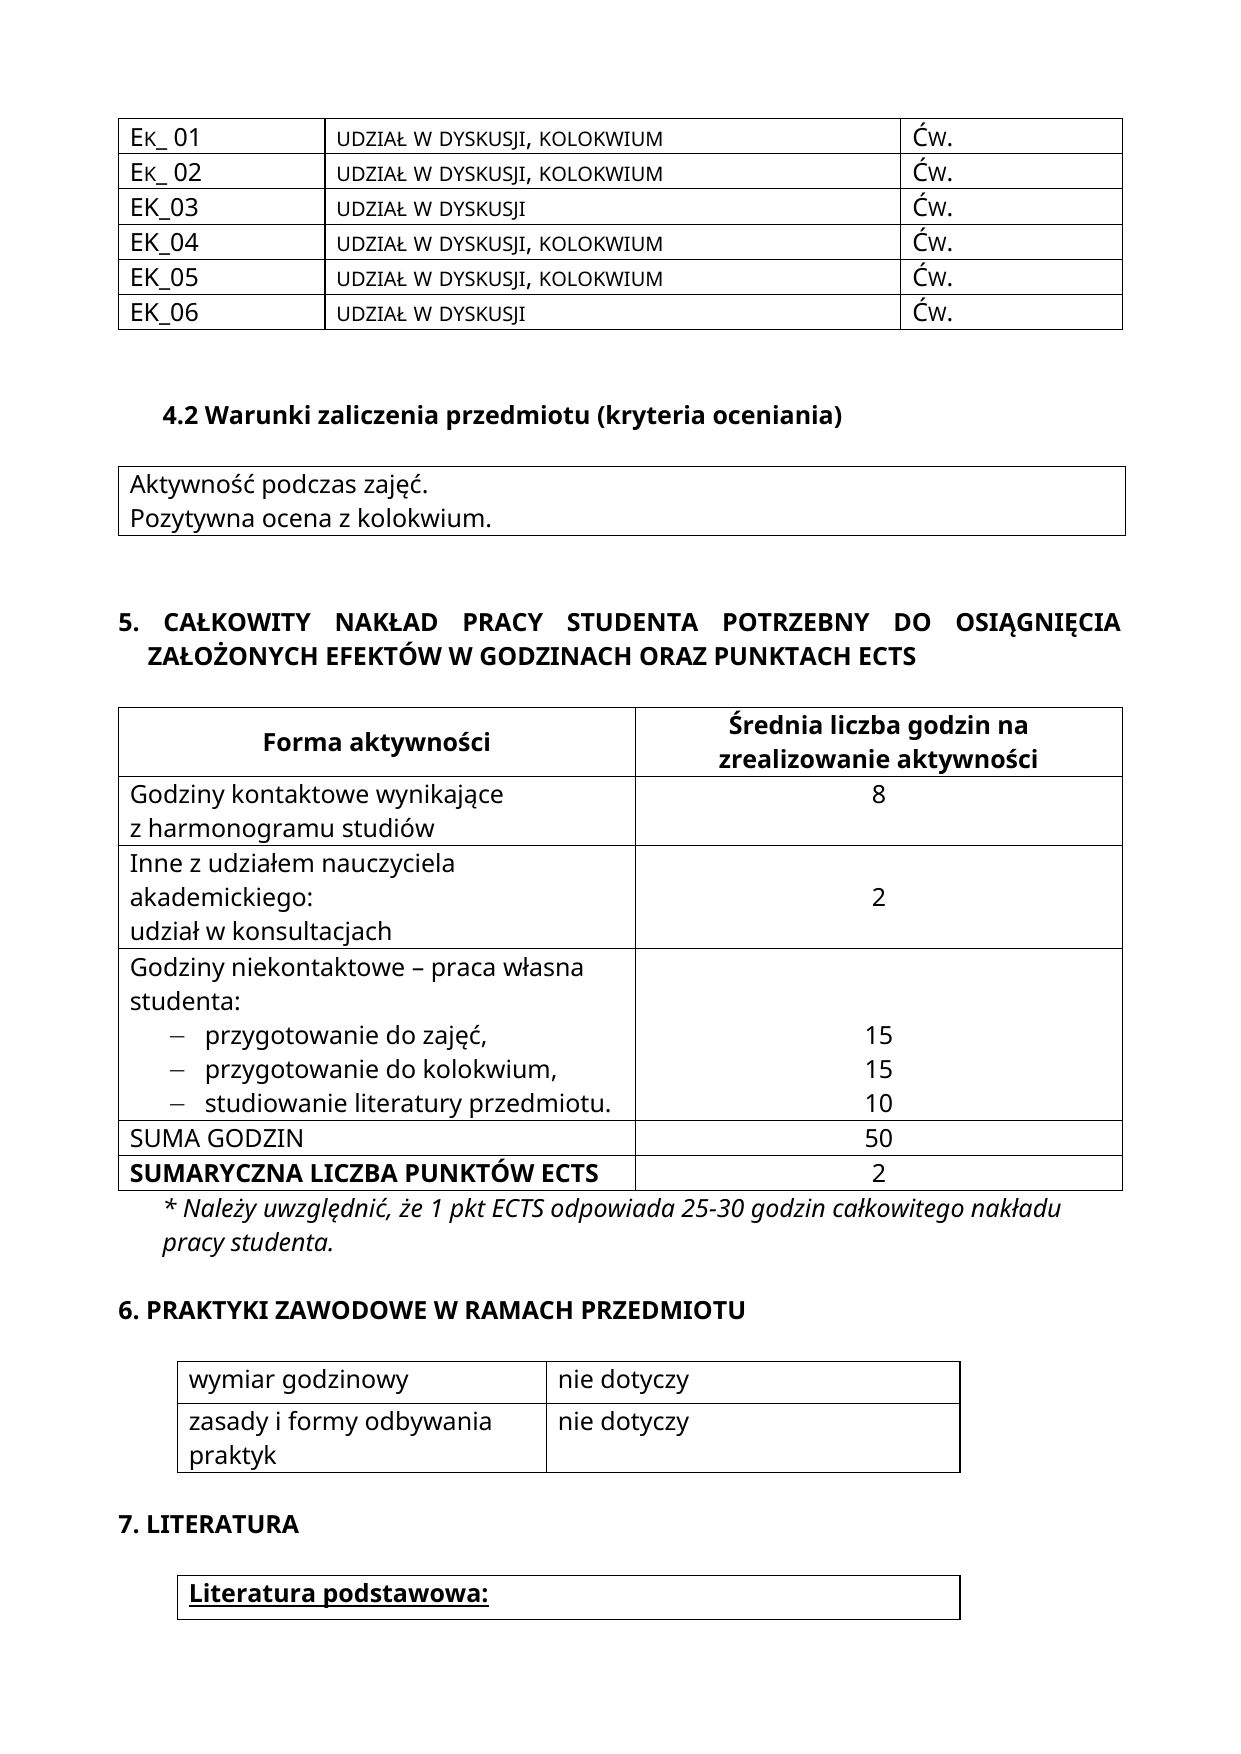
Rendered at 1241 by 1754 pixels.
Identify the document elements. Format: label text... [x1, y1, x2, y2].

table_cell 8 [636, 777, 1122, 845]
table_cell Ćw. [901, 119, 1122, 153]
table_cell SUMA GODZIN [119, 1121, 635, 1154]
table_cell 15 15 10 [636, 949, 1122, 1119]
table_cell Ek_ 01 [119, 119, 324, 153]
table_cell udział w dyskusji, kolokwium [326, 260, 900, 294]
table_cell nie dotyczy [547, 1404, 959, 1472]
table_cell Godziny kontaktowe wynikające z harmonogramu studiów [119, 777, 635, 845]
table_cell Ćw. [901, 154, 1122, 188]
table_cell Inne z udziałem nauczyciela akademickiego: udział w konsultacjach [119, 846, 635, 948]
table_cell udział w dyskusji, kolokwium [326, 154, 900, 188]
text 5. CAŁKOWITY NAKŁAD PRACY STUDENTA POTRZEBNY DO OSIĄGNIĘCIA ZAŁOŻONYCH EFEKTÓW W GODZINACH ORAZ PUNKTACH ECTS [118, 604, 1122, 672]
table_header wymiar godzinowy [178, 1362, 546, 1402]
table_cell EK_03 [119, 189, 324, 223]
table_cell Ek_ 02 [119, 154, 324, 188]
table_cell Godziny niekontaktowe – praca własna studenta: przygotowanie do zajęć, przygotowanie do kolokwium, studiowanie literatury przedmiotu. [119, 949, 635, 1119]
table_cell Ćw. [901, 260, 1122, 294]
table_cell zasady i formy odbywania praktyk [178, 1404, 546, 1472]
table_cell udział w dyskusji [326, 295, 900, 329]
table_cell 2 [636, 846, 1122, 948]
table_cell EK_05 [119, 260, 324, 294]
text 7. LITERATURA [118, 1507, 1122, 1541]
table_cell EK_06 [119, 295, 324, 329]
table_header Forma aktywności [119, 708, 635, 776]
table_cell 2 [636, 1156, 1122, 1190]
text * Należy uwzględnić, że 1 pkt ECTS odpowiada 25-30 godzin całkowitego nakładu pracy studenta. [162, 1191, 1122, 1259]
table_cell Ćw. [901, 225, 1122, 258]
table_cell udział w dyskusji, kolokwium [326, 119, 900, 153]
text 6. PRAKTYKI ZAWODOWE W RAMACH PRZEDMIOTU [118, 1293, 1122, 1327]
table_cell Ćw. [901, 295, 1122, 329]
table_cell 50 [636, 1121, 1122, 1154]
table_cell udział w dyskusji, kolokwium [326, 225, 900, 258]
table_cell udział w dyskusji [326, 189, 900, 223]
table_header Aktywność podczas zajęć. Pozytywna ocena z kolokwium. [119, 467, 1125, 535]
text 4.2 Warunki zaliczenia przedmiotu (kryteria oceniania) [162, 398, 1122, 432]
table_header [178, 1576, 959, 1619]
table_header nie dotyczy [547, 1362, 959, 1402]
table_cell EK_04 [119, 225, 324, 258]
table_cell Ćw. [901, 189, 1122, 223]
table_cell SUMARYCZNA LICZBA PUNKTÓW ECTS [119, 1156, 635, 1190]
table_header Średnia liczba godzin na zrealizowanie aktywności [636, 708, 1122, 776]
